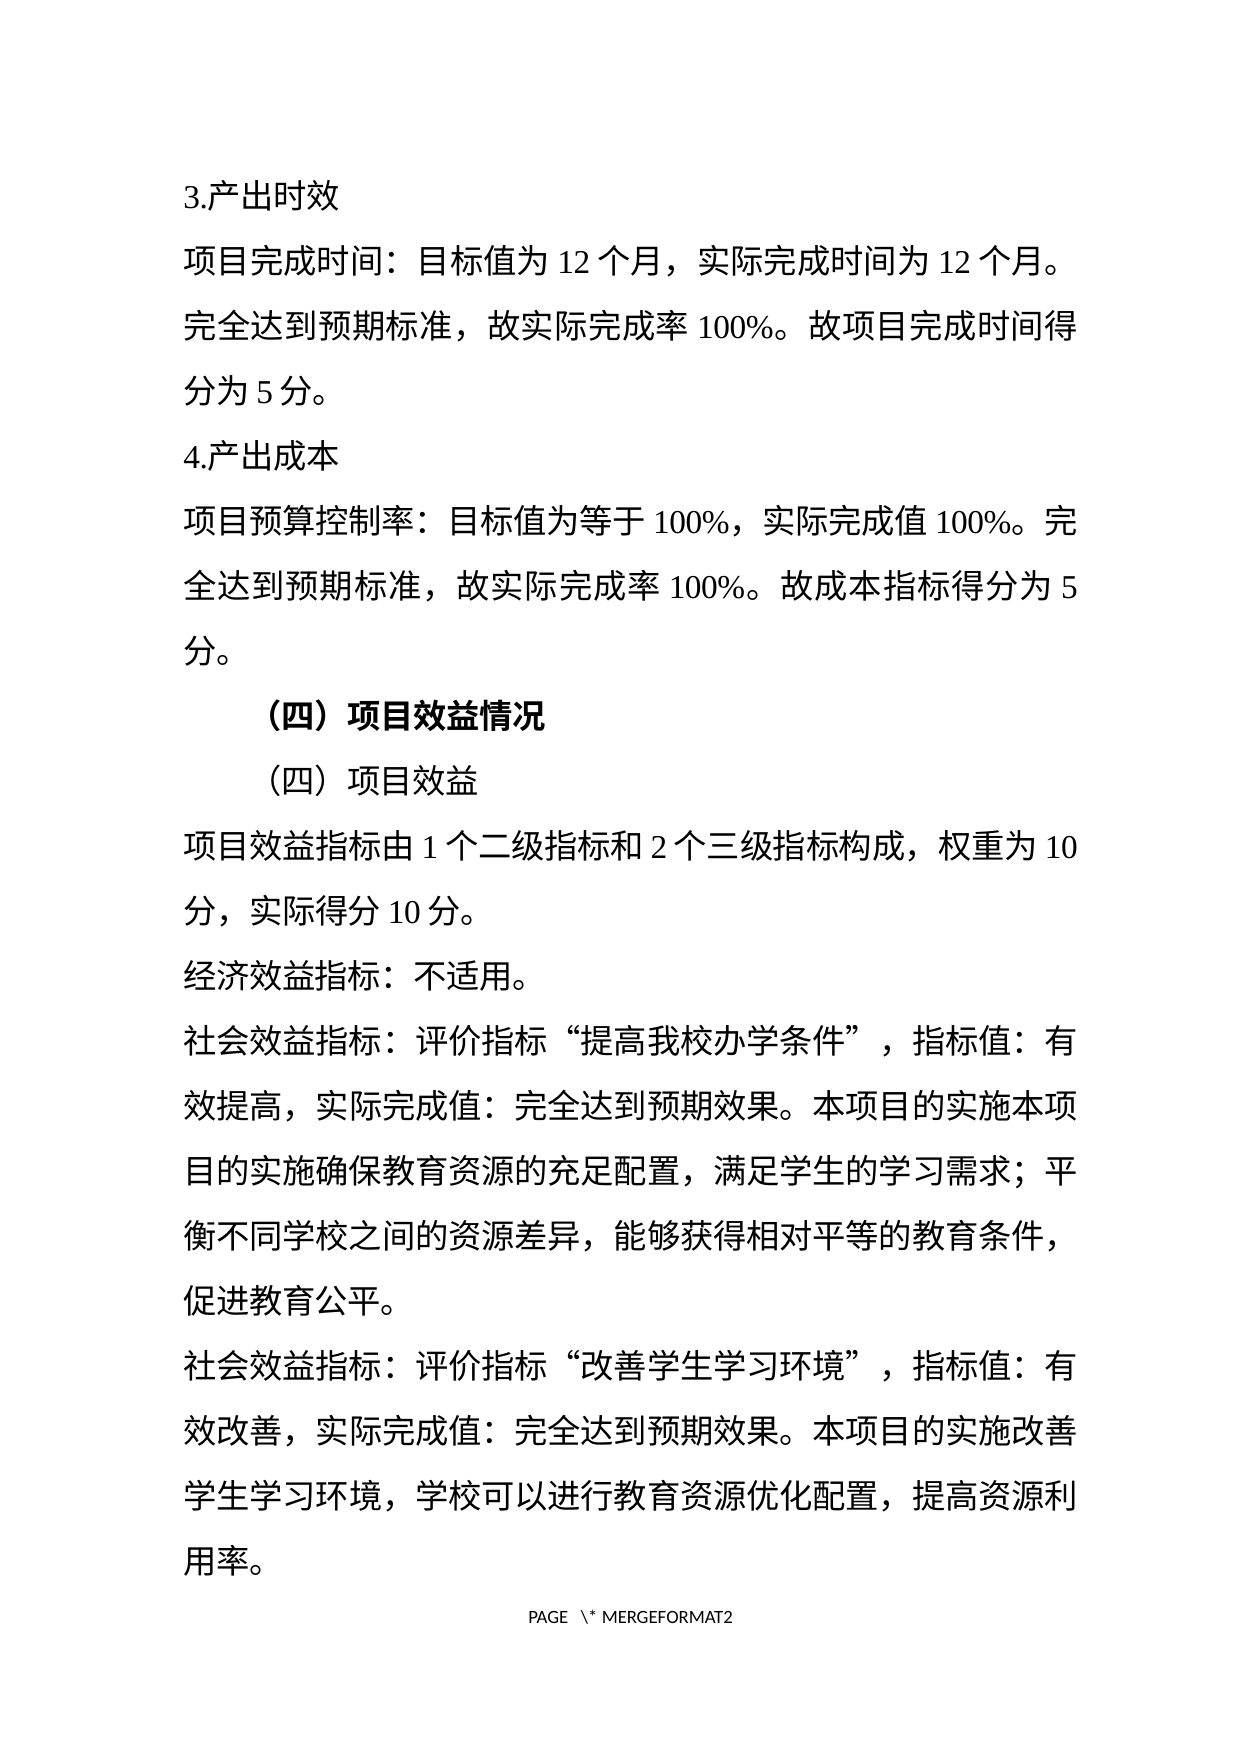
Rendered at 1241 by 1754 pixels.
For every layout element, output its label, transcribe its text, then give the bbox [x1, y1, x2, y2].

text （四）项目效益情况 [183, 682, 1078, 747]
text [183, 162, 1078, 682]
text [183, 747, 1078, 1592]
